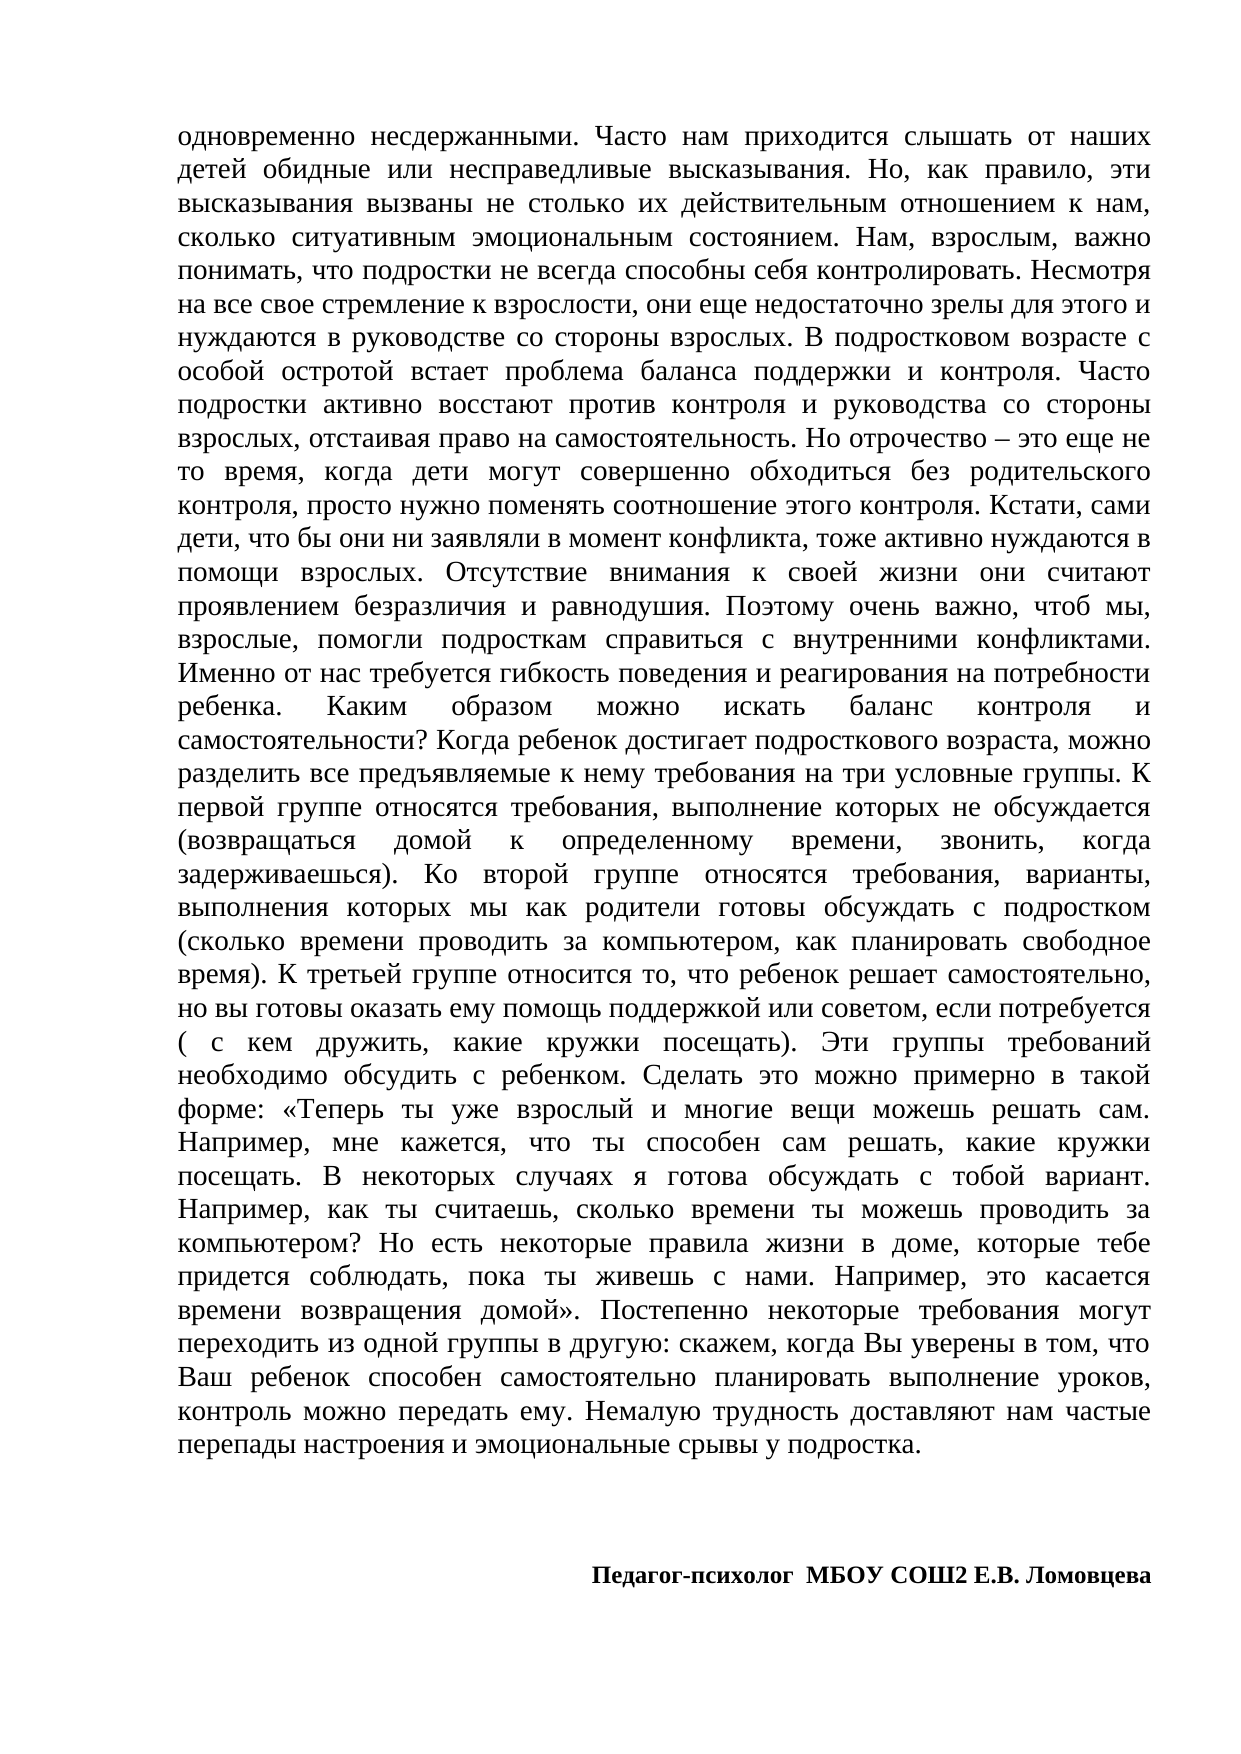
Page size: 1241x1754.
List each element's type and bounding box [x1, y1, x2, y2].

text [177, 1560, 1152, 1589]
text [177, 118, 1152, 1460]
